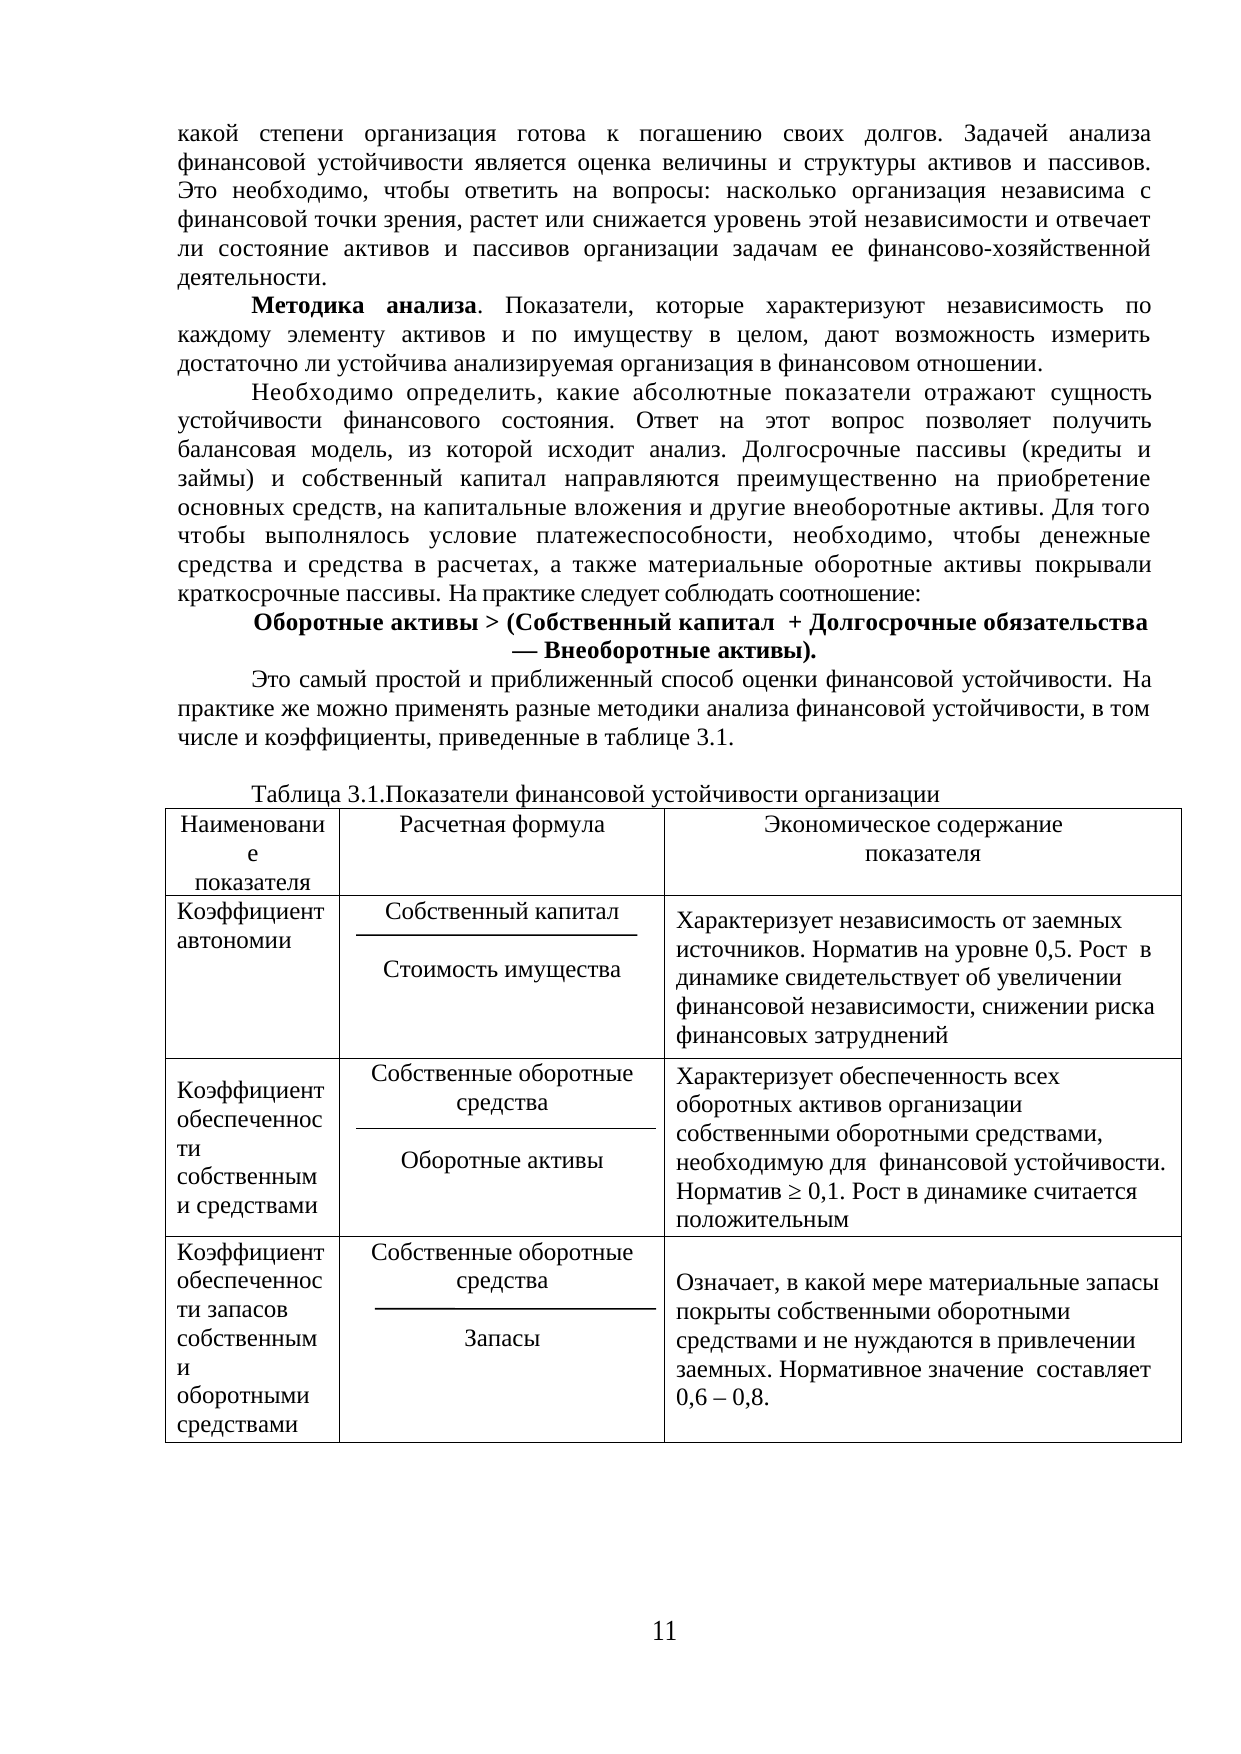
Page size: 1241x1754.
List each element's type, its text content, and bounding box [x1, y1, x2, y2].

text Методика анализа. Показатели, которые характеризуют независимость по каждому элементу активов и по имуществу в целом, дают возможность измерить достаточно ли устойчива анализируемая организация в финансовом отношении. [177, 291, 1152, 377]
table_cell Собственный капитал Стоимость имущества [340, 896, 664, 1057]
text Это самый простой и приближенный способ оценки финансовой устойчивости. На практике же можно применять разные методики анализа финансовой устойчивости, в том числе и коэффициенты, приведенные в таблице 3.1. [177, 664, 1152, 751]
text Необходимо определить, какие абсолютные показатели отражают сущность устойчивости финансового состояния. Ответ на этот вопрос позволяет получить балансовая модель, из которой исходит анализ. Долгосрочные пассивы (кредиты и займы) и собственный капитал направляются преимущественно на приобретение основных средств, на капитальные вложения и другие внеоборотные активы. Для того чтобы выполнялось условие платежеспособности, необходимо, чтобы денежные средства и средства в расчетах, а также материальные оборотные активы покрывали краткосрочные пассивы. На практике следует соблюдать соотношение: [177, 377, 1152, 607]
table_cell Означает, в какой мере материальные запасы покрыты собственными оборотными средствами и не нуждаются в привлечении заемных. Нормативное значение составляет 0,6 – 0,8. [665, 1237, 1181, 1442]
table_cell Характеризует независимость от заемных источников. Норматив на уровне 0,5. Рост в динамике свидетельствует об увеличении финансовой независимости, снижении риска финансовых затруднений [665, 896, 1181, 1057]
table_cell Коэффициент обеспеченности запасов собственными оборотными средствами [166, 1237, 339, 1442]
text Оборотные активы > (Собственный капитал + Долгосрочные обязательства — Внеоборотные активы). [177, 607, 1152, 664]
table_header Расчетная формула [340, 809, 664, 895]
table_header Экономическое содержание показателя [665, 809, 1181, 895]
table_cell Характеризует обеспеченность всех оборотных активов организации собственными оборотными средствами, необходимую для финансовой устойчивости. Норматив ≥ 0,1. Рост в динамике считается положительным [665, 1059, 1181, 1236]
text Таблица 3.1.Показатели финансовой устойчивости организации [177, 779, 1152, 808]
table_cell Коэффициент обеспеченности собственными средствами [166, 1059, 339, 1236]
table_cell Собственные оборотные средства Оборотные активы [340, 1059, 664, 1236]
table_cell Коэффициент автономии [166, 896, 339, 1057]
table_cell Собственные оборотные средства Запасы [340, 1237, 664, 1442]
table_header Наименование показателя [166, 809, 339, 895]
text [177, 118, 1152, 291]
